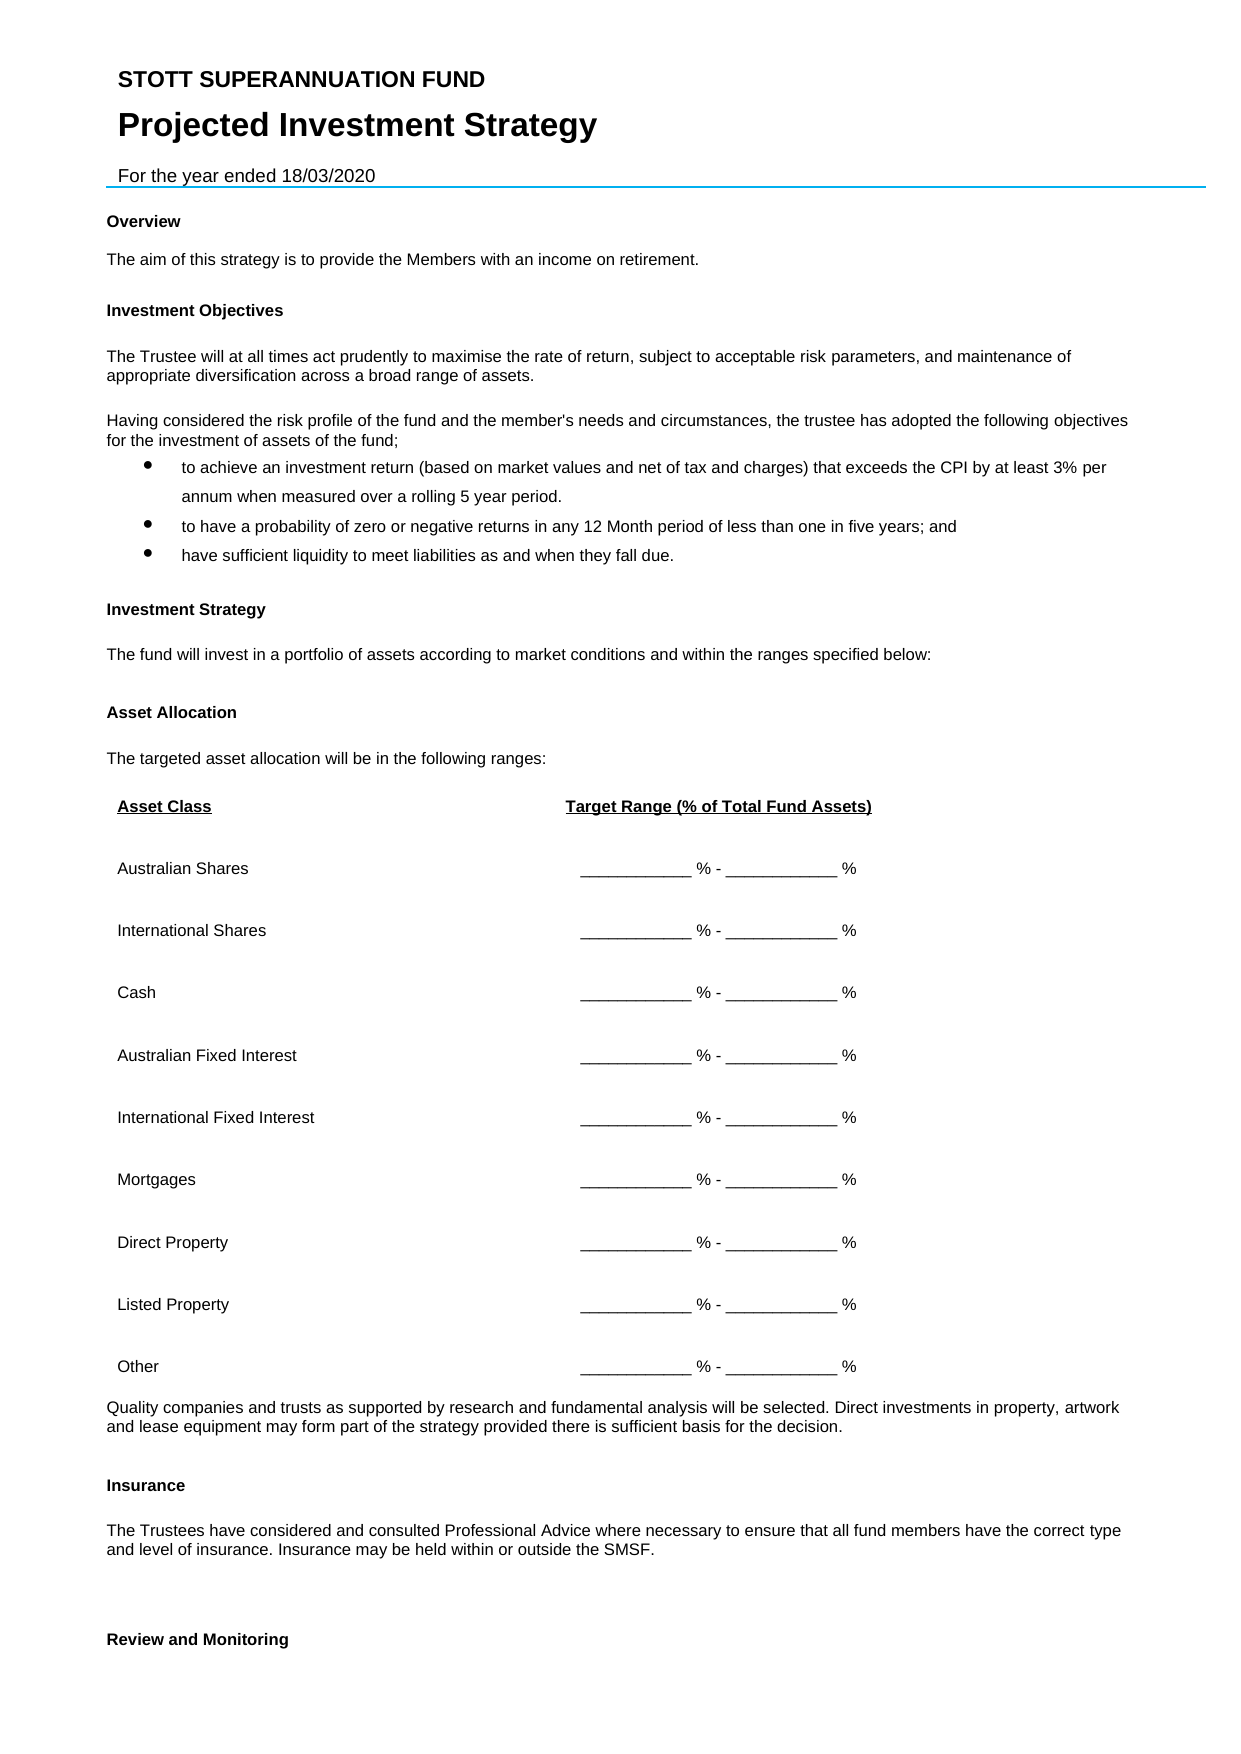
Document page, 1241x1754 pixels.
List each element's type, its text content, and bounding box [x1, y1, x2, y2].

table_cell ____________ % - ____________ % [505, 1005, 1007, 1067]
table_cell ____________ % - ____________ % [505, 1317, 1007, 1379]
text The aim of this strategy is to provide the Members with an income on retirement. [106, 250, 1134, 269]
table_cell Cash [106, 943, 505, 1005]
table_cell International Fixed Interest [106, 1068, 505, 1130]
table_cell Direct Property [106, 1192, 505, 1254]
text The Trustee will at all times act prudently to maximise the rate of return, subject to acceptable risk parameters, and maintenance of appropriate diversification across a broad range of assets. [106, 346, 1134, 385]
text Investment Objectives [106, 301, 1134, 320]
table_cell ____________ % - ____________ % [505, 1254, 1007, 1317]
table_cell Australian Shares [106, 818, 505, 881]
text The targeted asset allocation will be in the following ranges: [106, 749, 1134, 768]
text Investment Strategy [106, 599, 1134, 619]
text The fund will invest in a portfolio of assets according to market conditions and within the ranges specified below: [106, 645, 1134, 664]
text Review and Monitoring [106, 1630, 1134, 1649]
text Having considered the risk profile of the fund and the member's needs and circumstances, the trustee has adopted the following objectives for the investment of assets of the fund; [106, 411, 1134, 449]
table_cell Mortgages [106, 1130, 505, 1192]
text Insurance [106, 1475, 1134, 1494]
table_cell Australian Fixed Interest [106, 1005, 505, 1067]
text The Trustees have considered and consulted Professional Advice where necessary to ensure that all fund members have the correct type and level of insurance. Insurance may be held within or outside the SMSF. [106, 1521, 1134, 1559]
table_cell ____________ % - ____________ % [505, 1130, 1007, 1192]
table_cell International Shares [106, 881, 505, 943]
table_cell Other [106, 1317, 505, 1379]
table_cell ____________ % - ____________ % [505, 1068, 1007, 1130]
text Quality companies and trusts as supported by research and fundamental analysis will be selected. Direct investments in property, artwork and lease equipment may form part of the strategy provided there is sufficient basis for the decision. [106, 1398, 1134, 1436]
table_header Asset Class [106, 787, 505, 818]
table_cell ____________ % - ____________ % [505, 1192, 1007, 1254]
table_cell Listed Property [106, 1254, 505, 1317]
list to have a probability of zero or negative returns in any 12 Month period of less than one in five years; and [144, 509, 1134, 538]
table_cell ____________ % - ____________ % [505, 818, 1007, 881]
list to achieve an investment return (based on market values and net of tax and charges) that exceeds the CPI by at least 3% per annum when measured over a rolling 5 year period. [144, 449, 1134, 509]
list have sufficient liquidity to meet liabilities as and when they fall due. [144, 538, 1134, 568]
text Asset Allocation [106, 703, 1134, 722]
table_cell ____________ % - ____________ % [505, 881, 1007, 943]
table_cell ____________ % - ____________ % [505, 943, 1007, 1005]
text Overview [106, 212, 1134, 231]
table_header Target Range (% of Total Fund Assets) [505, 787, 1007, 818]
